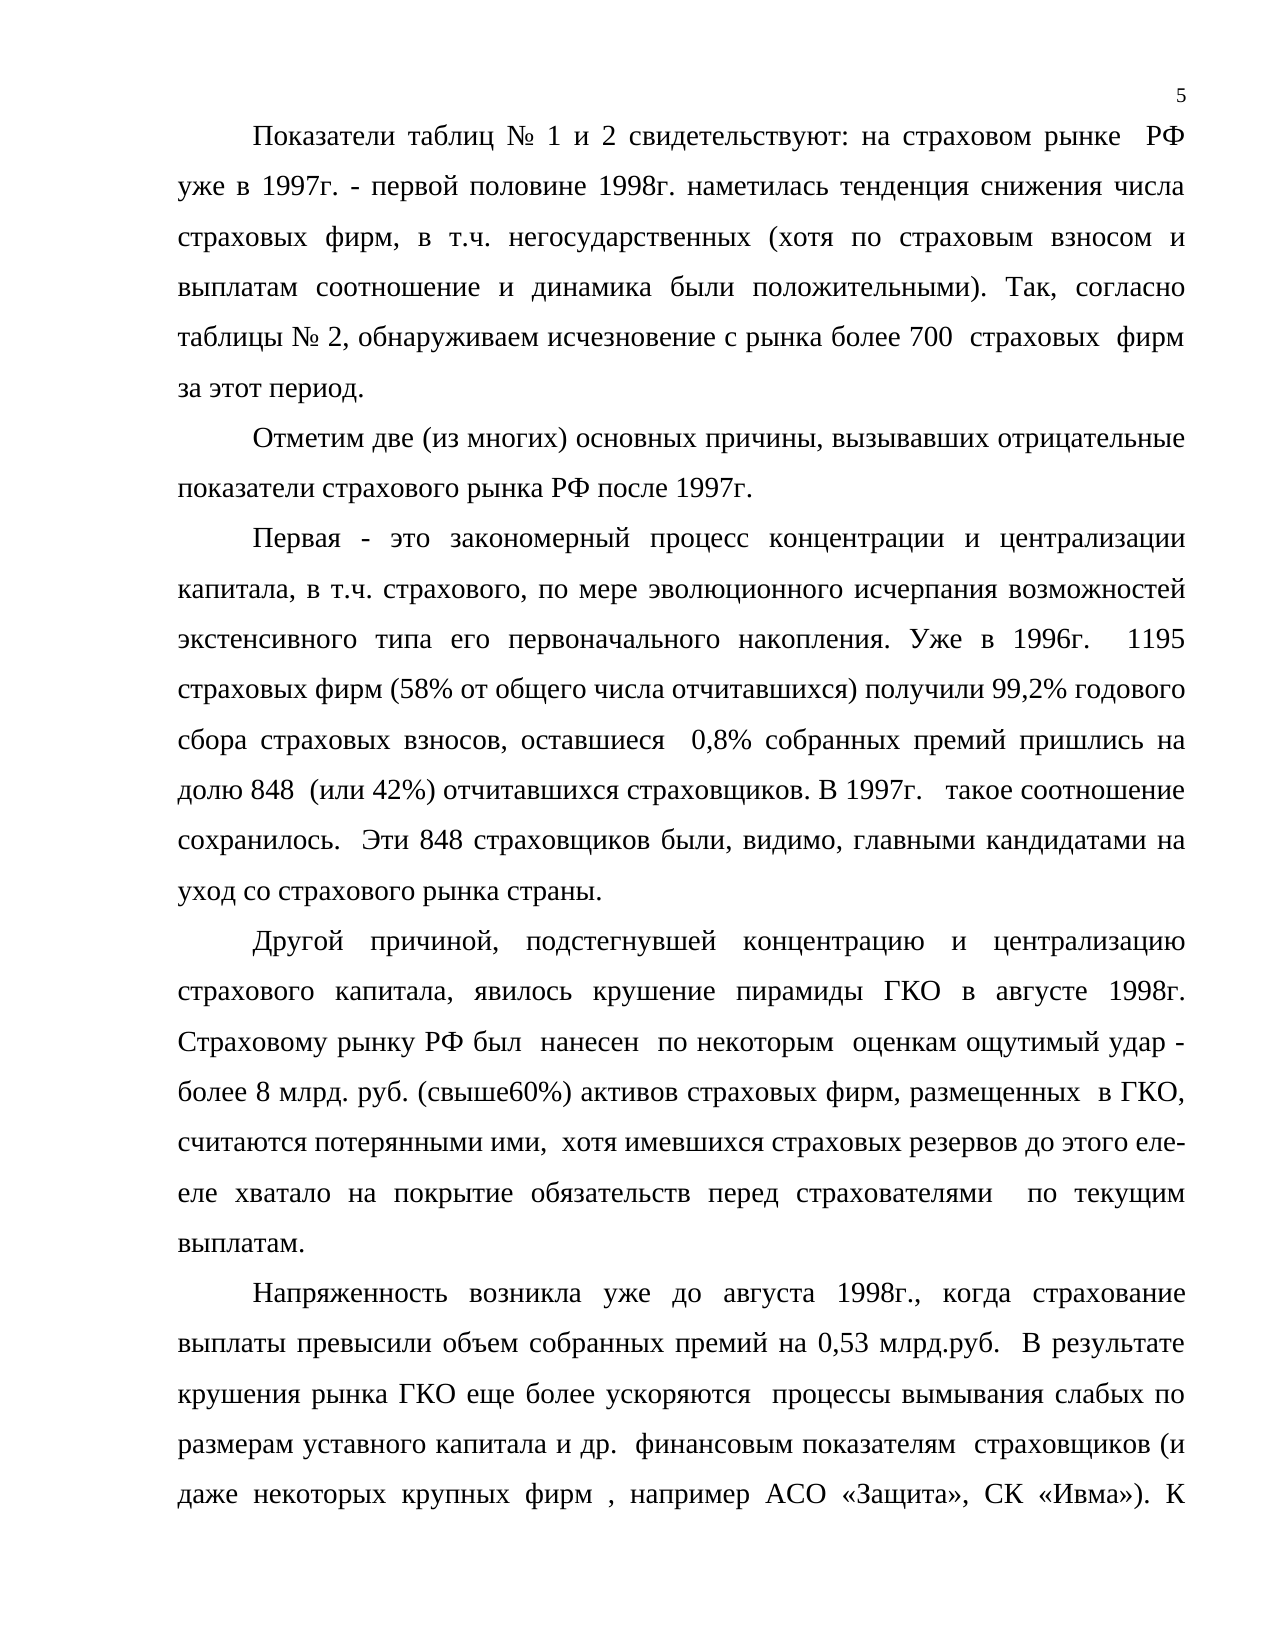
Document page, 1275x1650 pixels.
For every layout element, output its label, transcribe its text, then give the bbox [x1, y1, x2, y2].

text Показатели таблиц № 1 и 2 свидетельствуют: на страховом рынке РФ уже в 1997г. - первой половине 1998г. наметилась тенденция снижения числа страховых фирм, в т.ч. негосударственных (хотя по страховым взносом и выплатам соотношение и динамика были положительными). Так, согласно таблицы № 2, обнаруживаем исчезновение с рынка более 700 страховых фирм за этот период. [177, 118, 1186, 403]
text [177, 1275, 1186, 1510]
text Другой причиной, подстегнувшей концентрацию и централизацию страхового капитала, явилось крушение пирамиды ГКО в августе 1998г. Страховому рынку РФ был нанесен по некоторым оценкам ощутимый удар - более 8 млрд. руб. (свыше60%) активов страховых фирм, размещенных в ГКО, считаются потерянными ими, хотя имевшихся страховых резервов до этого еле-еле хватало на покрытие обязательств перед страхователями по текущим выплатам. [177, 923, 1186, 1258]
text Первая - это закономерный процесс концентрации и централизации капитала, в т.ч. страхового, по мере эволюционного исчерпания возможностей экстенсивного типа его первоначального накопления. Уже в 1996г. 1195 страховых фирм (58% от общего числа отчитавшихся) получили 99,2% годового сбора страховых взносов, оставшиеся 0,8% собранных премий пришлись на долю 848 (или 42%) отчитавшихся страховщиков. В 1997г. такое соотношение сохранилось. Эти 848 страховщиков были, видимо, главными кандидатами на уход со страхового рынка страны. [177, 521, 1186, 906]
text Отметим две (из многих) основных причины, вызывавших отрицательные показатели страхового рынка РФ после 1997г. [177, 420, 1186, 504]
